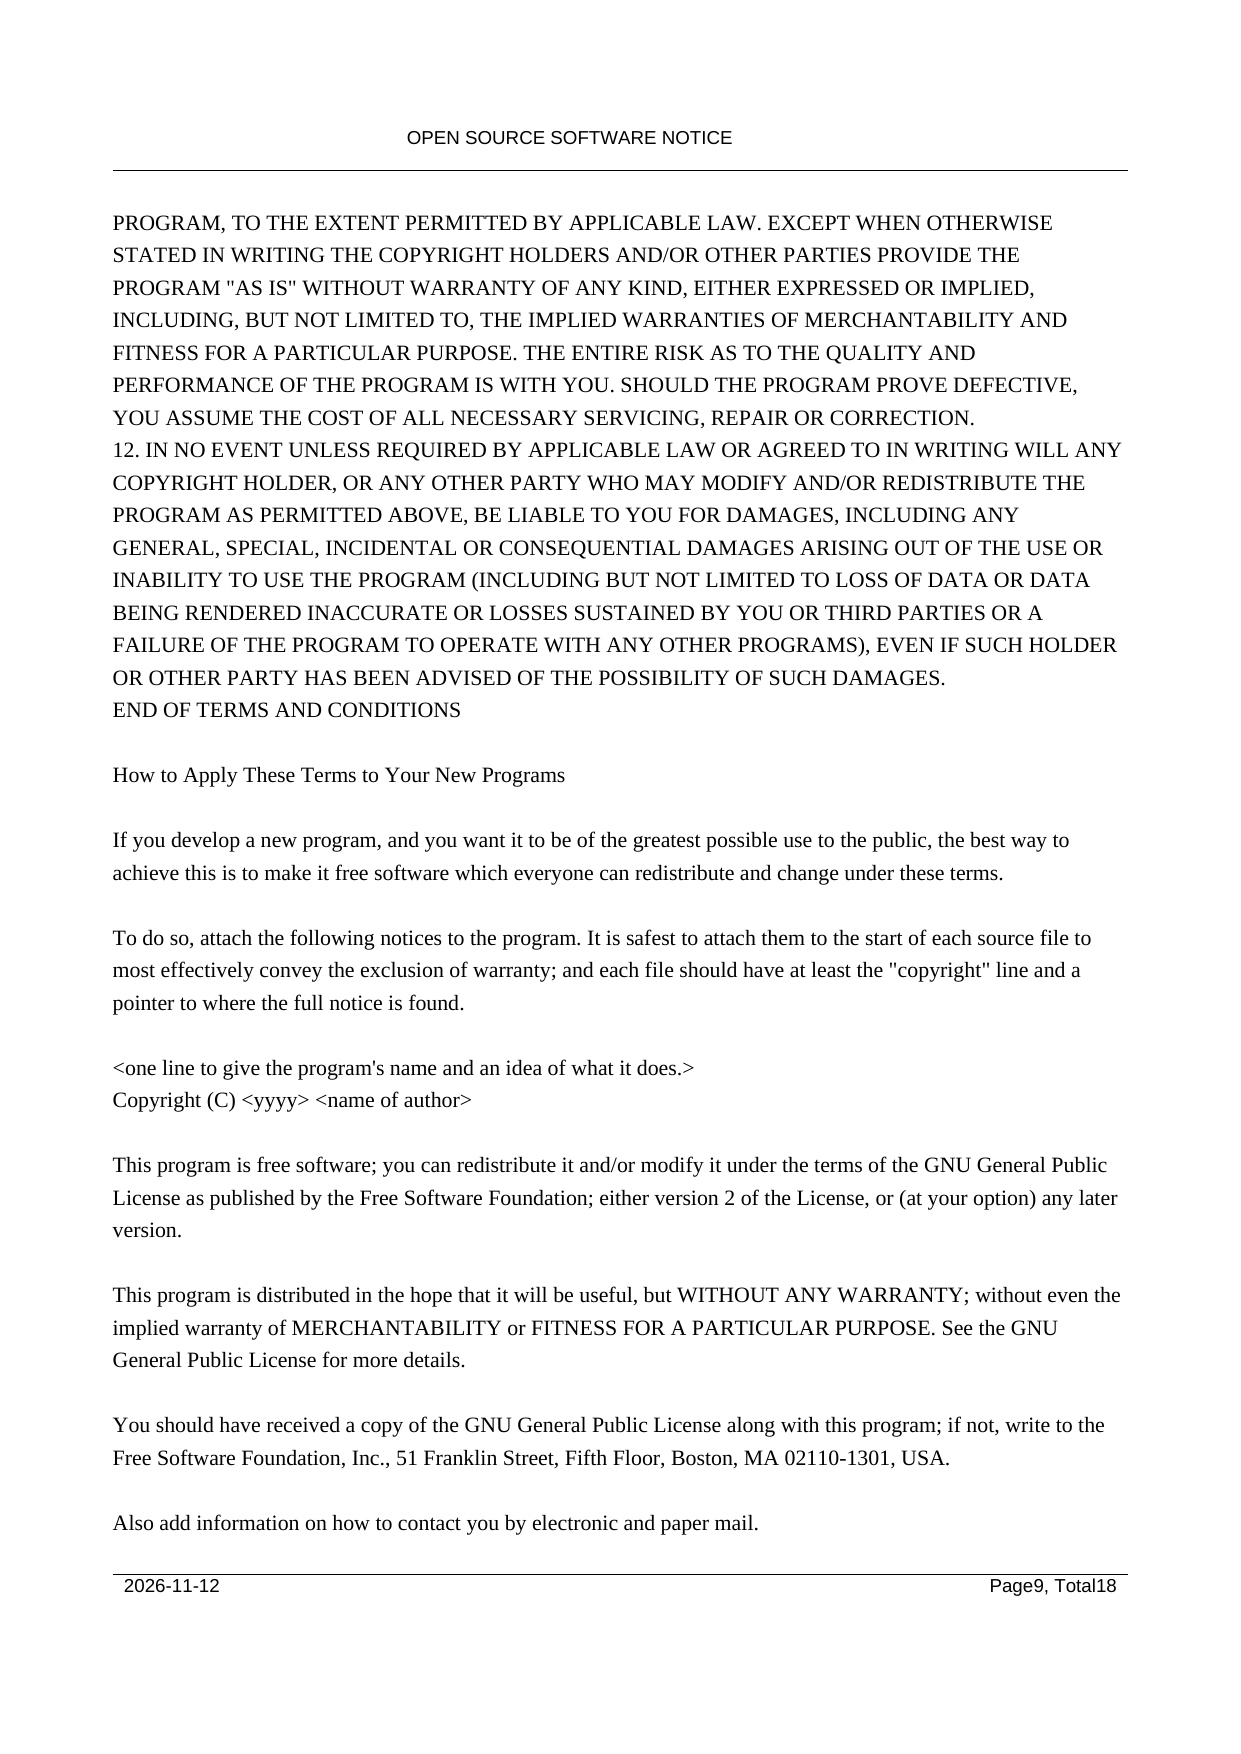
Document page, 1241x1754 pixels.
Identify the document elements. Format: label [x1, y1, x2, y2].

text [112, 206, 1128, 1539]
